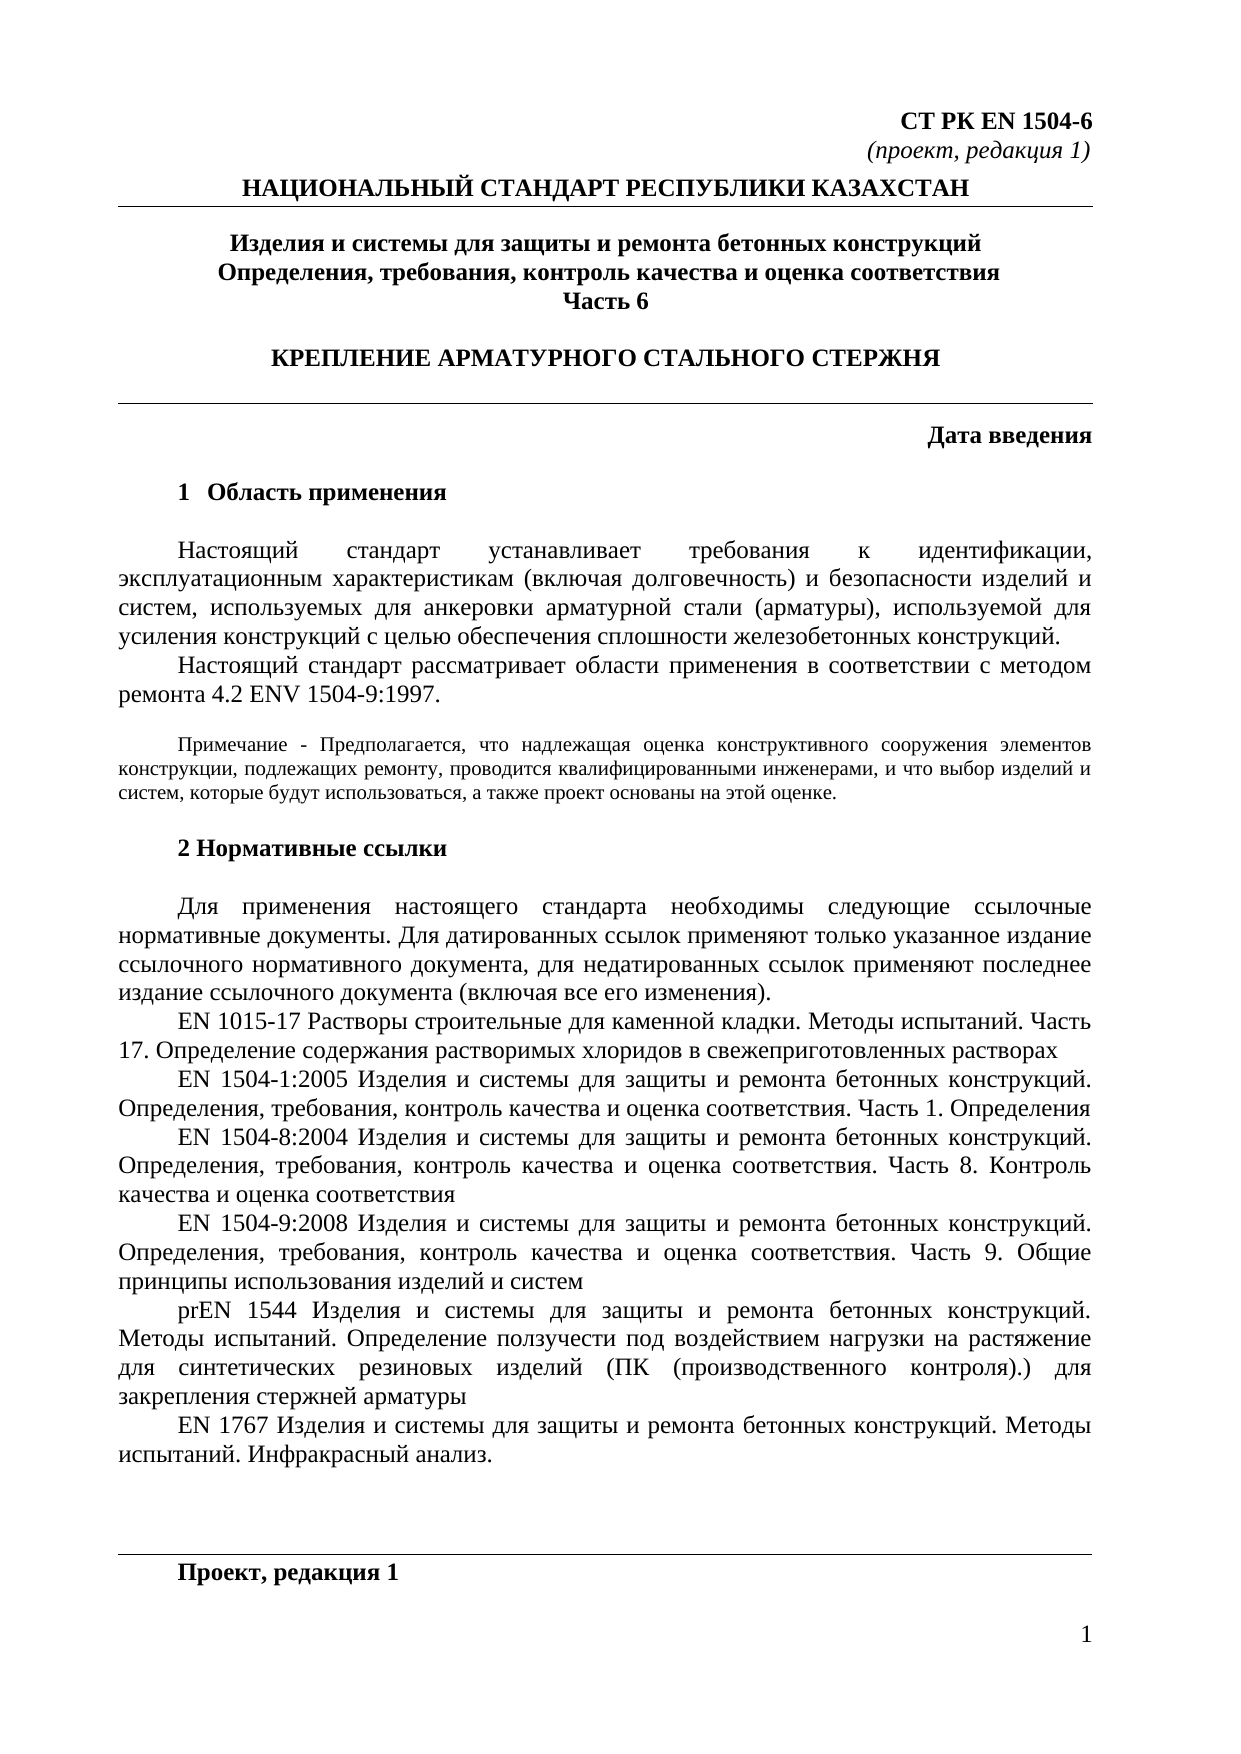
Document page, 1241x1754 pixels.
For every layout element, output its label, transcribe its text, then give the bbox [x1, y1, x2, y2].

text EN 1767 Изделия и системы для защиты и ремонта бетонных конструкций. Методы испытаний. Инфракрасный анализ. [118, 1410, 1092, 1467]
text Часть 6 [118, 283, 1093, 314]
text EN 1504-9:2008 Изделия и системы для защиты и ремонта бетонных конструкций. Определения, требования, контроль качества и оценка соответствия. Часть 9. Общие принципы использования изделий и систем [118, 1208, 1092, 1294]
text EN 1504-8:2004 Изделия и системы для защиты и ремонта бетонных конструкций. Определения, требования, контроль качества и оценка соответствия. Часть 8. Контроль качества и оценка соответствия [118, 1122, 1092, 1208]
text Определения, требования, контроль качества и оценка соответствия [118, 254, 1093, 283]
text Примечание - Предполагается, что надлежащая оценка конструктивного сооружения элементов конструкции, подлежащих ремонту, проводится квалифицированными инженерами, и что выбор изделий и систем, которые будут использоваться, а также проект основаны на этой оценке. [118, 732, 1092, 804]
text КРЕПЛЕНИЕ АРМАТУРНОГО СТАЛЬНОГО СТЕРЖНЯ [118, 340, 1093, 372]
text Дата введения [118, 423, 1092, 448]
text Настоящий стандарт рассматривает области применения в соответствии с методом ремонта 4.2 ENV 1504-9:1997. [118, 650, 1092, 707]
text prEN 1544 Изделия и системы для защиты и ремонта бетонных конструкций. Методы испытаний. Определение ползучести под воздействием нагрузки на растяжение для синтетических резиновых изделий (ПК (производственного контроля).) для закрепления стержней арматуры [118, 1295, 1092, 1410]
text Настоящий стандарт устанавливает требования к идентификации, эксплуатационным характеристикам (включая долговечность) и безопасности изделий и систем, используемых для анкеровки арматурной стали (арматуры), используемой для усиления конструкций с целью обеспечения сплошности железобетонных конструкций. [118, 535, 1092, 650]
text НАЦИОНАЛЬНЫЙ СТАНДАРТ РЕСПУБЛИКИ КАЗАХСТАН [118, 173, 1093, 202]
text Проект, редакция 1 [118, 1555, 1092, 1586]
subtitle Область применения [118, 477, 1092, 506]
text 2 Нормативные ссылки [118, 833, 1092, 862]
text EN 1015-17 Растворы строительные для каменной кладки. Методы испытаний. Часть 17. Определение содержания растворимых хлоридов в свежеприготовленных растворах [118, 1006, 1092, 1064]
text Для применения настоящего стандарта необходимы следующие ссылочные нормативные документы. Для датированных ссылок применяют только указанное издание ссылочного нормативного документа, для недатированных ссылок применяют последнее издание ссылочного документа (включая все его изменения). [118, 891, 1092, 1006]
text EN 1504-1:2005 Изделия и системы для защиты и ремонта бетонных конструкций. Определения, требования, контроль качества и оценка соответствия. Часть 1. Определения [118, 1064, 1092, 1122]
text Изделия и системы для защиты и ремонта бетонных конструкций [118, 225, 1093, 254]
